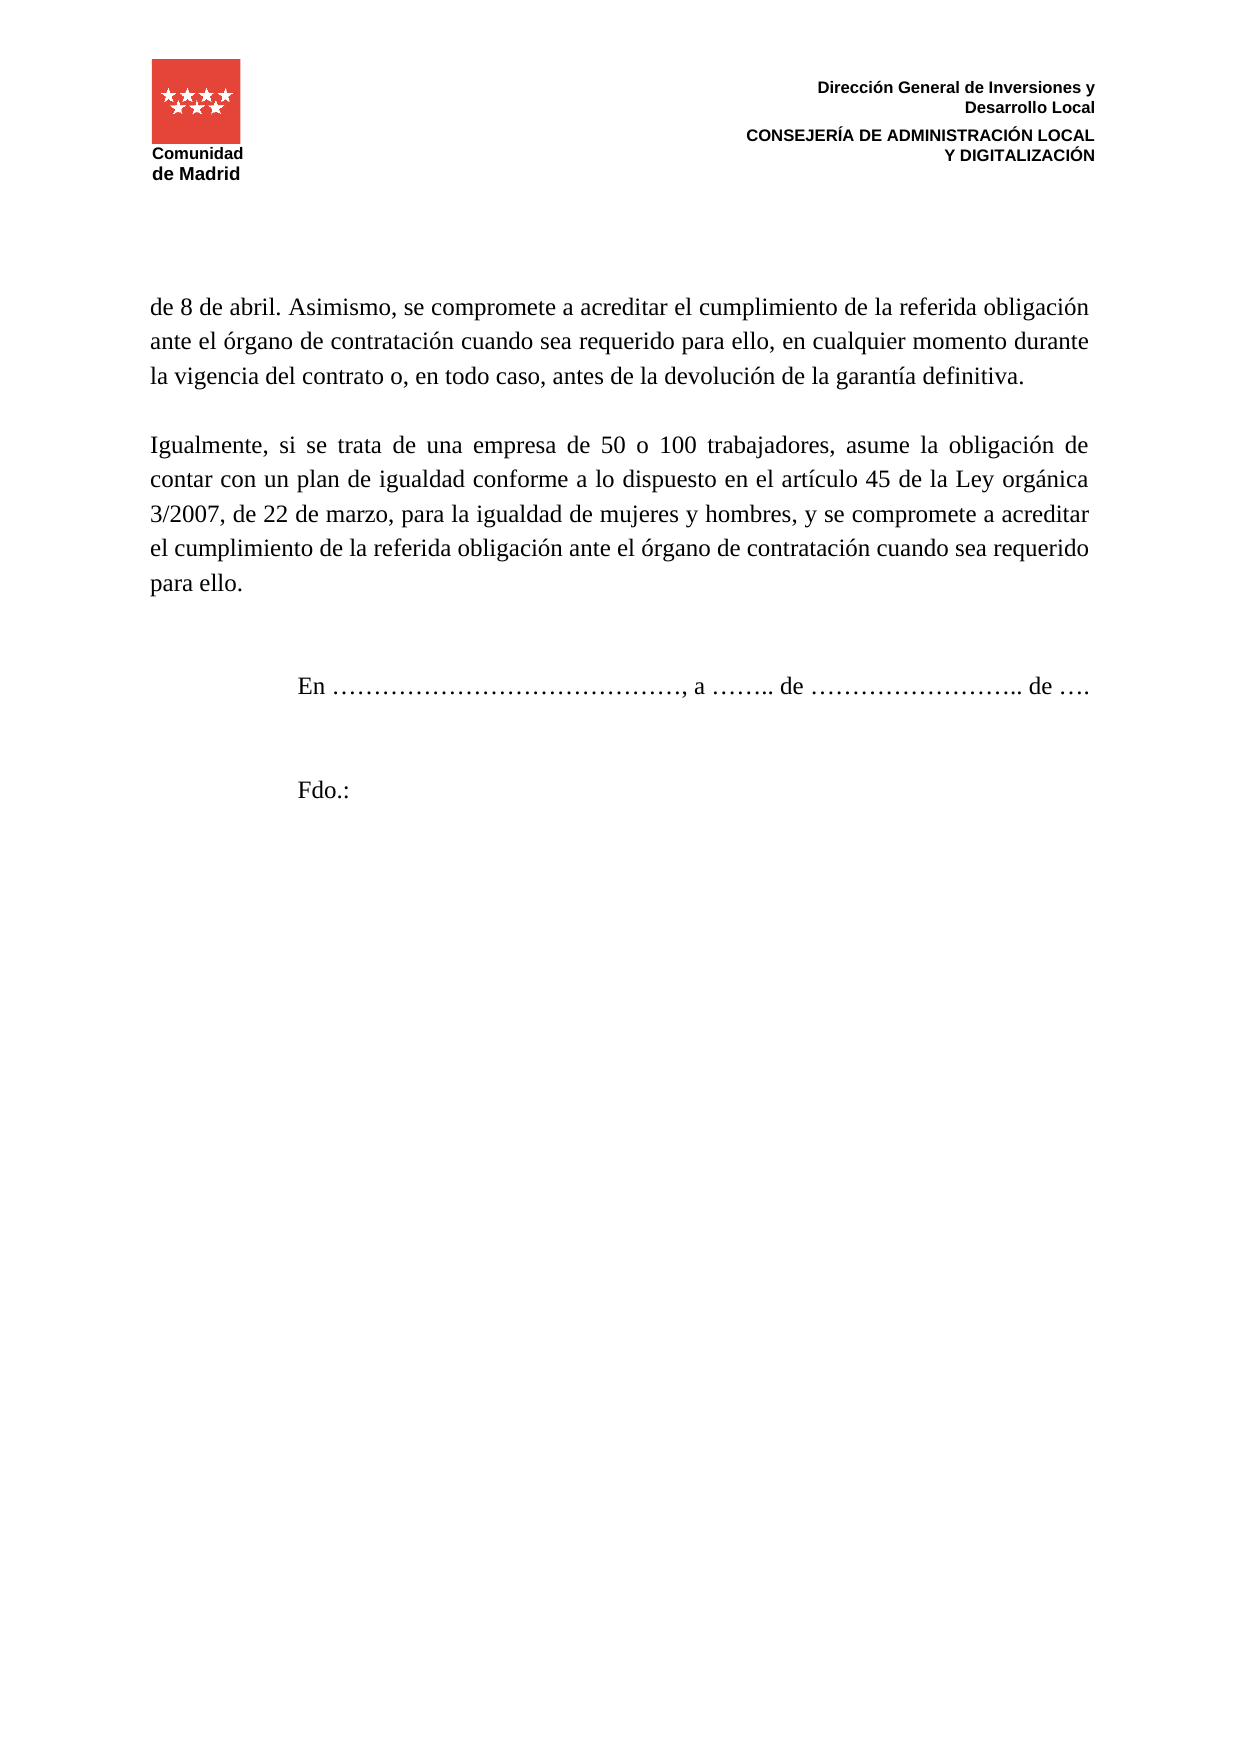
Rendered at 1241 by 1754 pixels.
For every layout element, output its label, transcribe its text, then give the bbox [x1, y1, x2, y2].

text En ……………………………………, a …….. de …………………….. de …. [297, 671, 1090, 700]
text Fdo.: [297, 775, 1090, 803]
text Igualmente, si se trata de una empresa de 50 o 100 trabajadores, asume la obligación de contar con un plan de igualdad conforme a lo dispuesto en el artículo 45 de la Ley orgánica 3/2007, de 22 de marzo, para la igualdad de mujeres y hombres, y se compromete a acreditar el cumplimiento de la referida obligación ante el órgano de contratación cuando sea requerido para ello. [150, 430, 1090, 597]
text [150, 292, 1090, 390]
